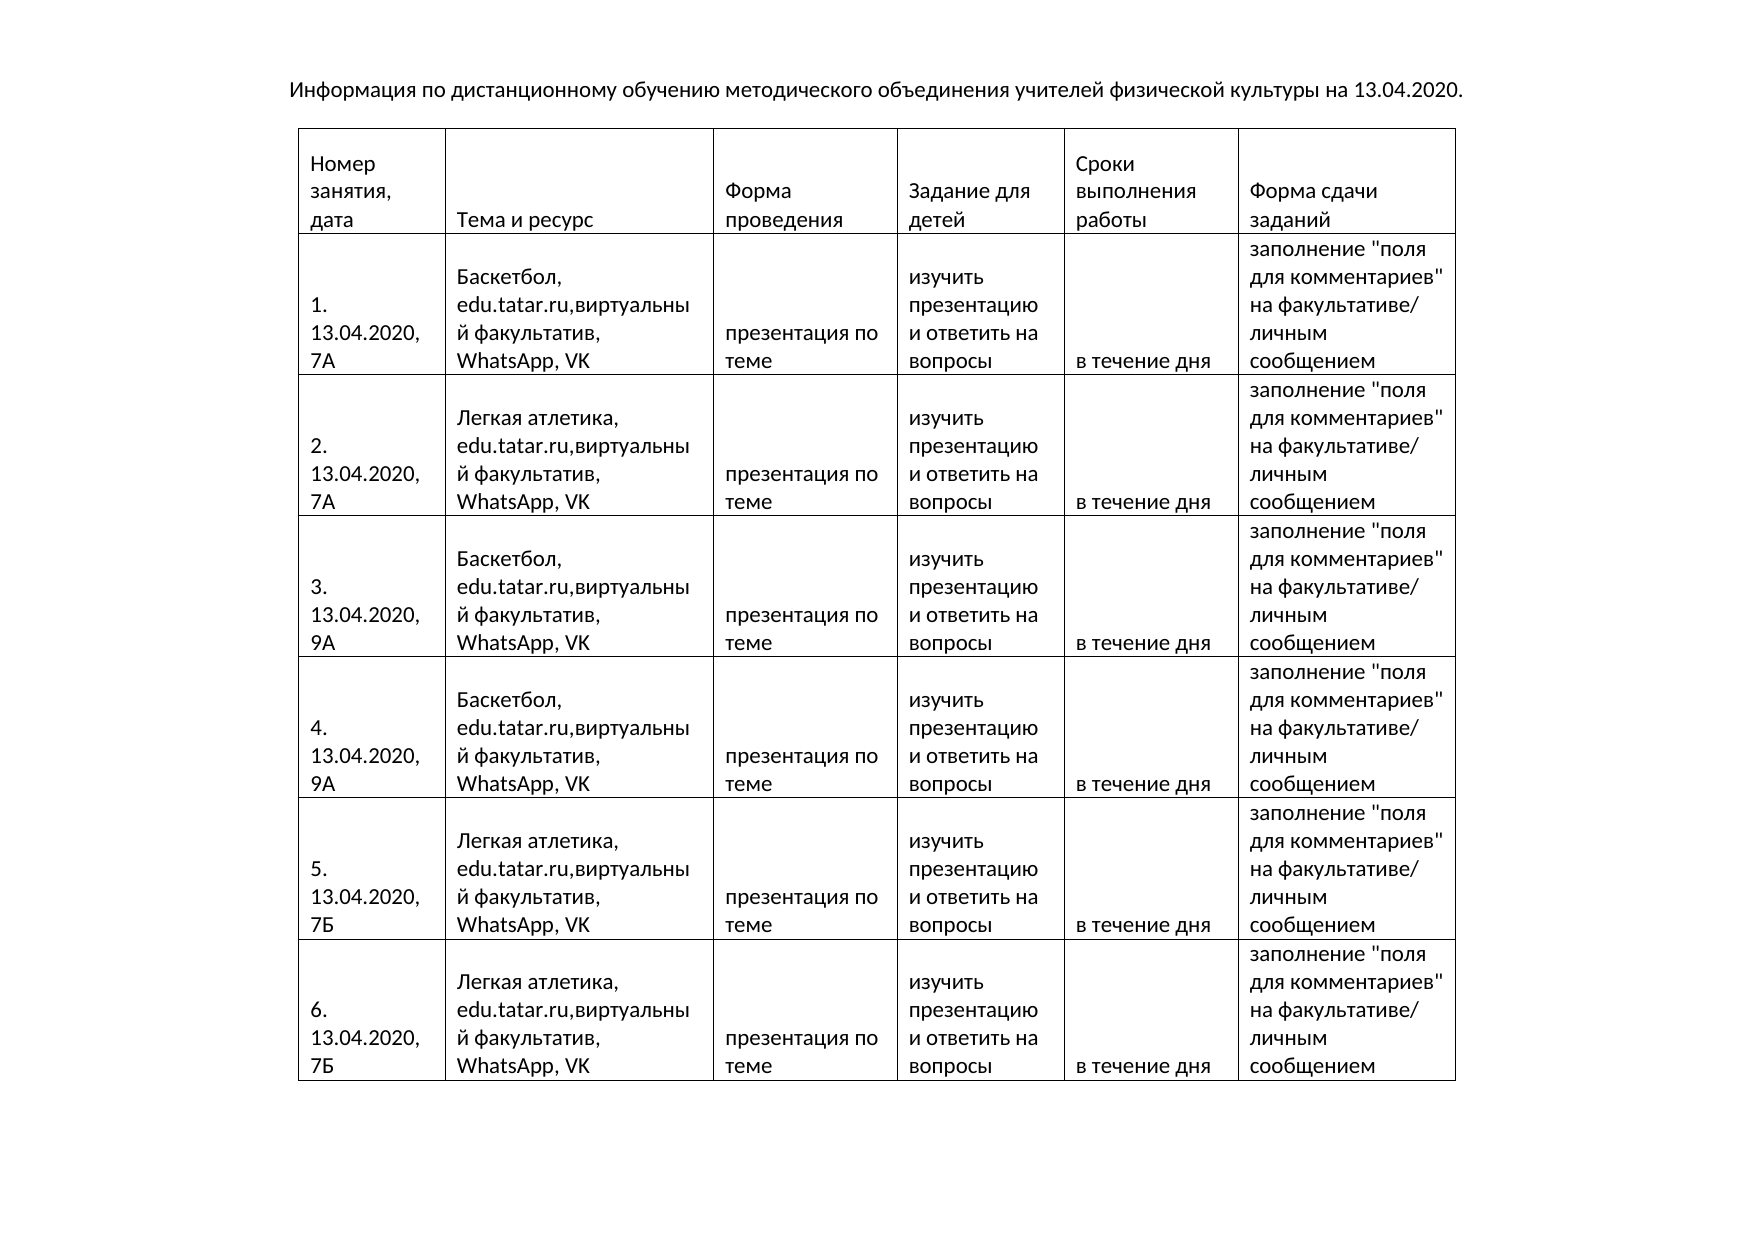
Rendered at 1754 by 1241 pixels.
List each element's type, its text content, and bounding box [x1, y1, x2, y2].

table_cell презентация по теме [714, 798, 897, 938]
table_cell в течение дня [1065, 940, 1238, 1079]
table_cell заполнение "поля для комментариев" на факультативе/ личным сообщением [1239, 375, 1455, 515]
table_cell Баскетбол, edu.tatar.ru,виртуальный факультатив, WhatsApp, VK [446, 516, 713, 656]
table_cell в течение дня [1065, 234, 1238, 374]
table_cell Легкая атлетика, edu.tatar.ru,виртуальный факультатив, WhatsApp, VK [446, 375, 713, 515]
table_cell заполнение "поля для комментариев" на факультативе/ личным сообщением [1239, 657, 1455, 797]
table_cell изучить презентацию и ответить на вопросы [898, 798, 1064, 938]
table_cell 1. 13.04.2020, 7А [299, 234, 445, 374]
table_cell 3. 13.04.2020, 9А [299, 516, 445, 656]
table_cell изучить презентацию и ответить на вопросы [898, 657, 1064, 797]
table_cell заполнение "поля для комментариев" на факультативе/ личным сообщением [1239, 516, 1455, 656]
table_cell заполнение "поля для комментариев" на факультативе/ личным сообщением [1239, 798, 1455, 938]
table_cell заполнение "поля для комментариев" на факультативе/ личным сообщением [1239, 234, 1455, 374]
table_cell в течение дня [1065, 657, 1238, 797]
table_cell в течение дня [1065, 516, 1238, 656]
table_cell презентация по теме [714, 234, 897, 374]
table_cell презентация по теме [714, 516, 897, 656]
table_header Тема и ресурс [446, 129, 713, 233]
table_header Форма проведения [714, 129, 897, 233]
table_cell изучить презентацию и ответить на вопросы [898, 234, 1064, 374]
table_cell 2. 13.04.2020, 7А [299, 375, 445, 515]
table_header Задание для детей [898, 129, 1064, 233]
text Информация по дистанционному обучению методического объединения учителей физической культуры на 13.04.2020. [75, 75, 1679, 103]
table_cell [1239, 940, 1455, 1079]
table_header Номер занятия, дата [299, 129, 445, 233]
table_cell Баскетбол, edu.tatar.ru,виртуальный факультатив, WhatsApp, VK [446, 234, 713, 374]
table_cell 4. 13.04.2020, 9А [299, 657, 445, 797]
table_cell изучить презентацию и ответить на вопросы [898, 940, 1064, 1079]
table_cell изучить презентацию и ответить на вопросы [898, 375, 1064, 515]
table_cell 5. 13.04.2020, 7Б [299, 798, 445, 938]
table_cell презентация по теме [714, 657, 897, 797]
table_cell презентация по теме [714, 375, 897, 515]
table_cell Баскетбол, edu.tatar.ru,виртуальный факультатив, WhatsApp, VK [446, 657, 713, 797]
table_cell в течение дня [1065, 798, 1238, 938]
table_cell в течение дня [1065, 375, 1238, 515]
table_cell Легкая атлетика, edu.tatar.ru,виртуальный факультатив, WhatsApp, VK [446, 940, 713, 1079]
table_cell Легкая атлетика, edu.tatar.ru,виртуальный факультатив, WhatsApp, VK [446, 798, 713, 938]
table_header Форма сдачи заданий [1239, 129, 1455, 233]
table_cell презентация по теме [714, 940, 897, 1079]
table_cell изучить презентацию и ответить на вопросы [898, 516, 1064, 656]
table_header Сроки выполнения работы [1065, 129, 1238, 233]
table_cell 6. 13.04.2020, 7Б [299, 940, 445, 1079]
